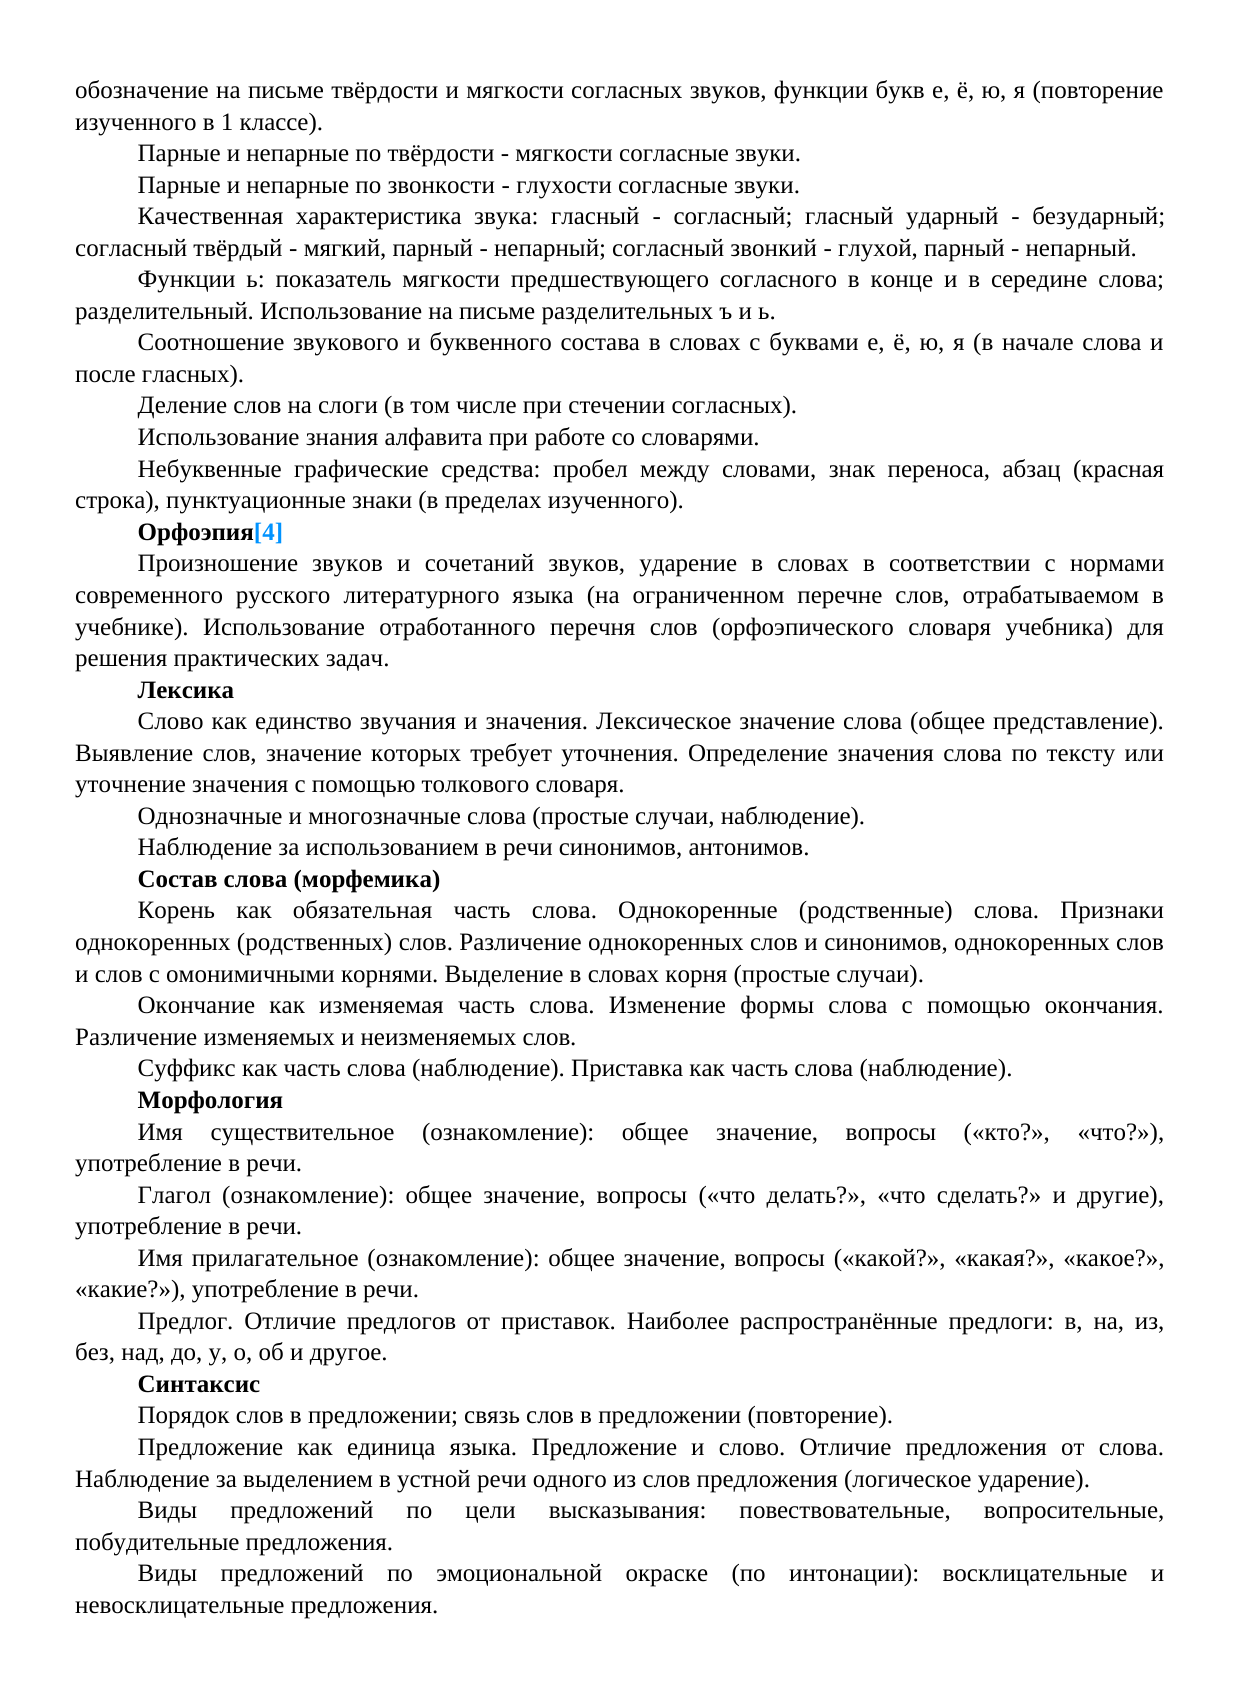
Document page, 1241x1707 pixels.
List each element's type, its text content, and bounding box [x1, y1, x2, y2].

text Имя существительное (ознакомление): общее значение, вопросы («кто?», «что?»), употребление в речи. [75, 1117, 1165, 1177]
text Состав слова (морфемика) [75, 864, 1165, 893]
text Глагол (ознакомление): общее значение, вопросы («что делать?», «что сделать?» и другие), употребление в речи. [75, 1180, 1165, 1240]
text Лексика [75, 675, 1165, 703]
text Парные и непарные по звонкости ‑ глухости согласные звуки. [75, 170, 1165, 198]
text Предлог. Отличие предлогов от приставок. Наиболее распространённые предлоги: в, на, из, без, над, до, у, о, об и другое. [75, 1306, 1165, 1366]
text Виды предложений по цели высказывания: повествовательные, вопросительные, побудительные предложения. [75, 1495, 1165, 1556]
text Синтаксис [75, 1369, 1165, 1398]
text Предложение как единица языка. Предложение и слово. Отличие предложения от слова. Наблюдение за выделением в устной речи одного из слов предложения (логическое ударение). [75, 1432, 1165, 1492]
text Произношение звуков и сочетаний звуков, ударение в словах в соответствии с нормами современного русского литературного языка (на ограниченном перечне слов, отрабатываемом в учебнике). Использование отработанного перечня слов (орфоэпического словаря учебника) для решения практических задач. [75, 548, 1165, 672]
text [75, 75, 1165, 135]
text Наблюдение за использованием в речи синонимов, антонимов. [75, 832, 1165, 861]
text Корень как обязательная часть слова. Однокоренные (родственные) слова. Признаки однокоренных (родственных) слов. Различение однокоренных слов и синонимов, однокоренных слов и слов с омонимичными корнями. Выделение в словах корня (простые случаи). [75, 896, 1165, 987]
text Имя прилагательное (ознакомление): общее значение, вопросы («какой?», «какая?», «какое?», «какие?»), употребление в речи. [75, 1243, 1165, 1303]
text Суффикс как часть слова (наблюдение). Приставка как часть слова (наблюдение). [75, 1053, 1165, 1082]
text Порядок слов в предложении; связь слов в предложении (повторение). [75, 1401, 1165, 1429]
text Однозначные и многозначные слова (простые случаи, наблюдение). [75, 801, 1165, 830]
text Виды предложений по эмоциональной окраске (по интонации): восклицательные и невосклицательные предложения. [75, 1558, 1165, 1619]
text Орфоэпия[4] [75, 517, 1165, 546]
text Небуквенные графические средства: пробел между словами, знак переноса, абзац (красная строка), пунктуационные знаки (в пределах изученного). [75, 454, 1165, 514]
text Использование знания алфавита при работе со словарями. [75, 422, 1165, 451]
text Соотношение звукового и буквенного состава в словах с буквами е, ё, ю, я (в начале слова и после гласных). [75, 327, 1165, 388]
text Слово как единство звучания и значения. Лексическое значение слова (общее представление). Выявление слов, значение которых требует уточнения. Определение значения слова по тексту или уточнение значения с помощью толкового словаря. [75, 706, 1165, 798]
text Качественная характеристика звука: гласный ‑ согласный; гласный ударный ‑ безударный; согласный твёрдый ‑ мягкий, парный ‑ непарный; согласный звонкий ‑ глухой, парный ‑ непарный. [75, 201, 1165, 262]
text Окончание как изменяемая часть слова. Изменение формы слова с помощью окончания. Различение изменяемых и неизменяемых слов. [75, 990, 1165, 1051]
text Морфология [75, 1085, 1165, 1114]
text Функции ь: показатель мягкости предшествующего согласного в конце и в середине слова; разделительный. Использование на письме разделительных ъ и ь. [75, 264, 1165, 325]
text Парные и непарные по твёрдости ‑ мягкости согласные звуки. [75, 138, 1165, 167]
text Деление слов на слоги (в том числе при стечении согласных). [75, 391, 1165, 419]
